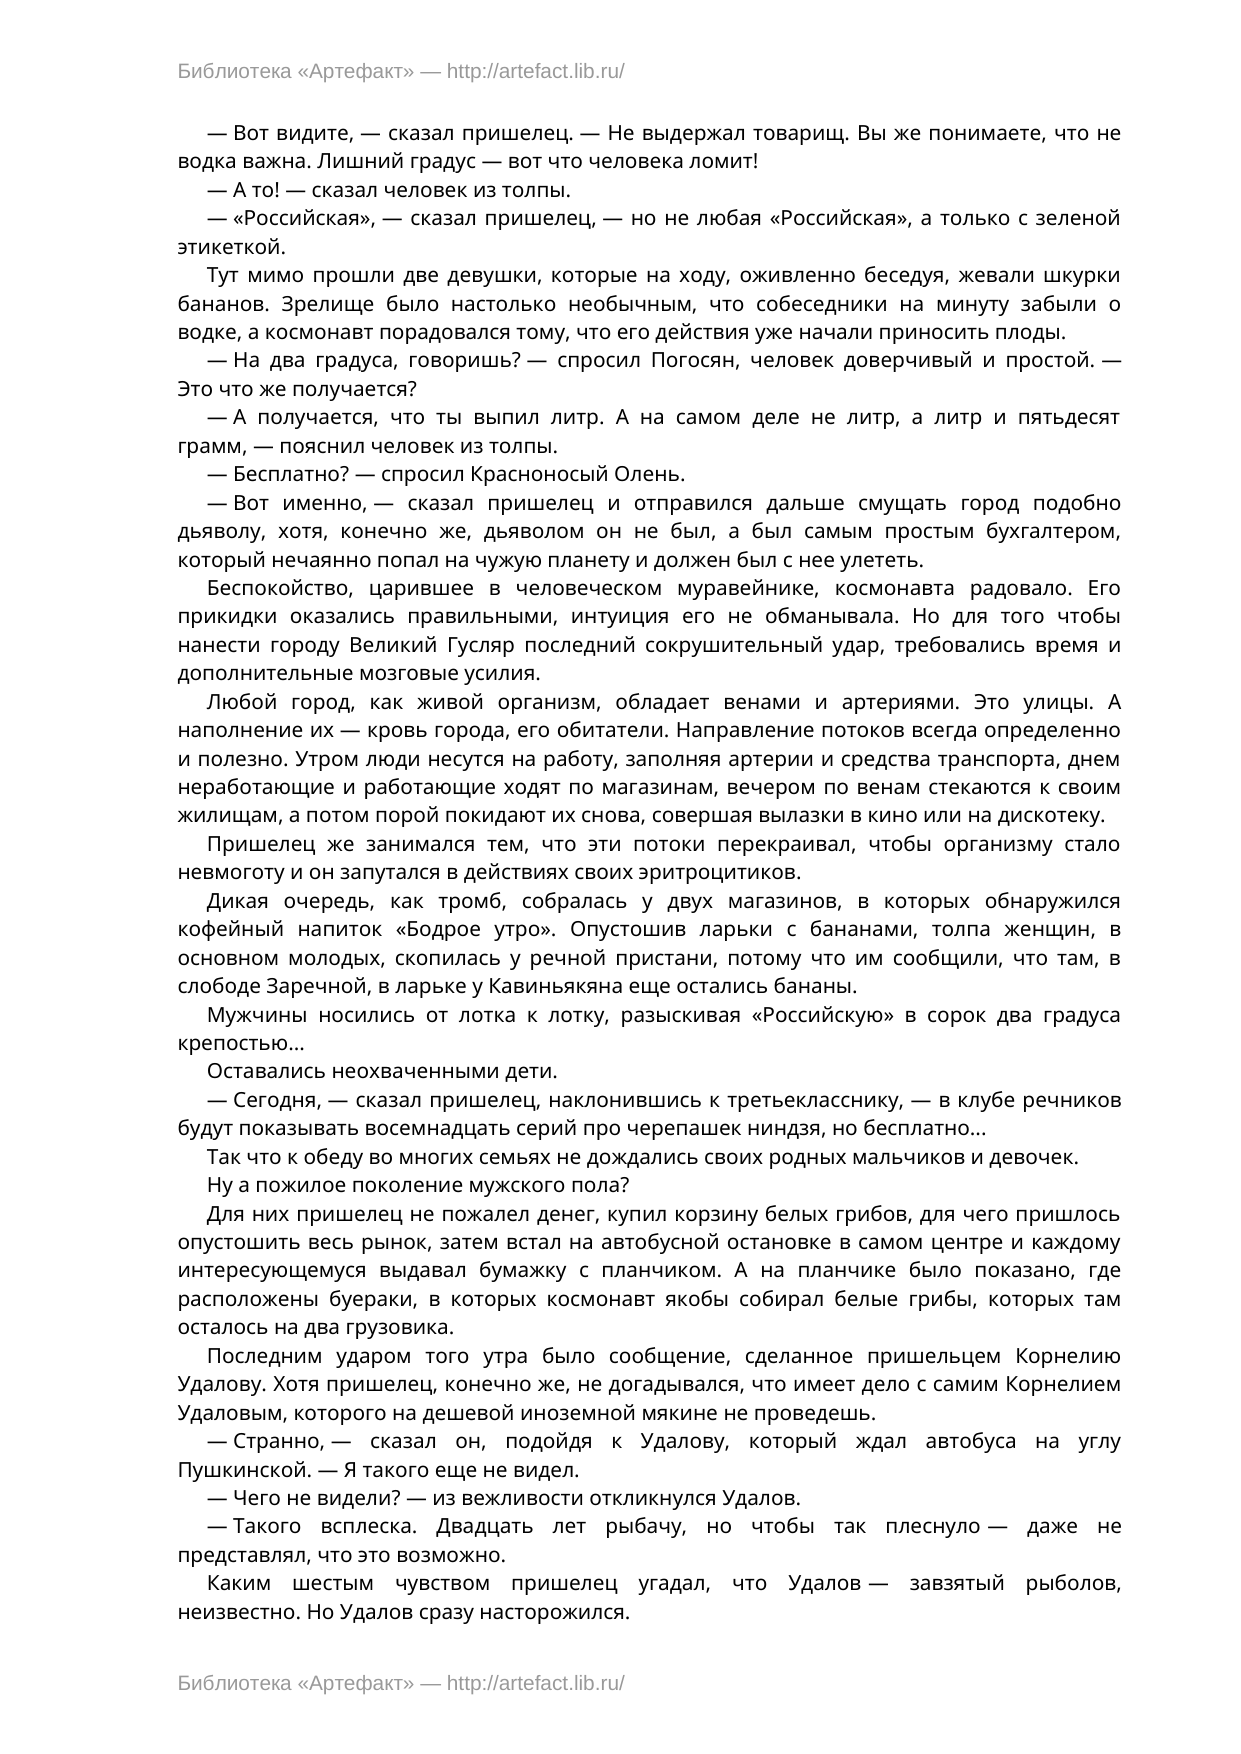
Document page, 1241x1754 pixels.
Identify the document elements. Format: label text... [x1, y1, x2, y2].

text Тут мимо прошли две девушки, которые на ходу, оживленно беседуя, жевали шкурки бананов. Зрелище было настолько необычным, что собеседники на минуту забыли о водке, а космонавт порадовался тому, что его действия уже начали приносить плоды. [177, 260, 1122, 346]
text Оставались неохваченными дети. [177, 1057, 1122, 1085]
text Для них пришелец не пожалел денег, купил корзину белых грибов, для чего пришлось опустошить весь рынок, затем встал на автобусной остановке в самом центре и каждому интересующемуся выдавал бумажку с планчиком. А на планчике было показано, где расположены буераки, в которых космонавт якобы собирал белые грибы, которых там осталось на два грузовика. [177, 1199, 1122, 1341]
text — Такого всплеска. Двадцать лет рыбачу, но чтобы так плеснуло — даже не представлял, что это возможно. [177, 1512, 1122, 1568]
text — Сегодня, — сказал пришелец, наклонившись к третьекласснику, — в клубе речников будут показывать восемнадцать серий про черепашек ниндзя, но бесплатно... [177, 1085, 1122, 1142]
text Последним ударом того утра было сообщение, сделанное пришельцем Корнелию Удалову. Хотя пришелец, конечно же, не догадывался, что имеет дело с самим Корнелием Удаловым, которого на дешевой иноземной мякине не проведешь. [177, 1341, 1122, 1426]
text — Вот именно, — сказал пришелец и отправился дальше смущать город подобно дьяволу, хотя, конечно же, дьяволом он не был, а был самым простым бухгалтером, который нечаянно попал на чужую планету и должен был с нее улететь. [177, 488, 1122, 573]
text — Вот видите, — сказал пришелец. — Не выдержал товарищ. Вы же понимаете, что не водка важна. Лишний градус — вот что человека ломит! [177, 118, 1122, 175]
text Ну а пожилое поколение мужского пола? [177, 1170, 1122, 1199]
text — Бесплатно? — спросил Красноносый Олень. [177, 459, 1122, 488]
text — На два градуса, говоришь? — спросил Погосян, человек доверчивый и простой. — Это что же получается? [177, 346, 1122, 402]
text Беспокойство, царившее в человеческом муравейнике, космонавта радовало. Его прикидки оказались правильными, интуиция его не обманывала. Но для того чтобы нанести городу Великий Гусляр последний сокрушительный удар, требовались время и дополнительные мозговые усилия. [177, 573, 1122, 687]
text Пришелец же занимался тем, что эти потоки перекраивал, чтобы организму стало невмоготу и он запутался в действиях своих эритроцитиков. [177, 829, 1122, 886]
text — А то! — сказал человек из толпы. [177, 175, 1122, 203]
text Дикая очередь, как тромб, собралась у двух магазинов, в которых обнаружился кофейный напиток «Бодрое утро». Опустошив ларьки с бананами, толпа женщин, в основном молодых, скопилась у речной пристани, потому что им сообщили, что там, в слободе Заречной, в ларьке у Кавиньякяна еще остались бананы. [177, 886, 1122, 1000]
text Любой город, как живой организм, обладает венами и артериями. Это улицы. А наполнение их — кровь города, его обитатели. Направление потоков всегда определенно и полезно. Утром люди несутся на работу, заполняя артерии и средства транспорта, днем неработающие и работающие ходят по магазинам, вечером по венам стекаются к своим жилищам, а потом порой покидают их снова, совершая вылазки в кино или на дискотеку. [177, 687, 1122, 829]
text Каким шестым чувством пришелец угадал, что Удалов — завзятый рыболов, неизвестно. Но Удалов сразу насторожился. [177, 1568, 1122, 1625]
text — А получается, что ты выпил литр. А на самом деле не литр, а литр и пятьдесят грамм, — пояснил человек из толпы. [177, 402, 1122, 459]
text — «Российская», — сказал пришелец, — но не любая «Российская», а только с зеленой этикеткой. [177, 203, 1122, 260]
text Мужчины носились от лотка к лотку, разыскивая «Российскую» в сорок два градуса крепостью... [177, 1000, 1122, 1057]
text — Странно, — сказал он, подойдя к Удалову, который ждал автобуса на углу Пушкинской. — Я такого еще не видел. [177, 1426, 1122, 1483]
text Так что к обеду во многих семьях не дождались своих родных мальчиков и девочек. [177, 1142, 1122, 1170]
text — Чего не видели? — из вежливости откликнулся Удалов. [177, 1483, 1122, 1512]
